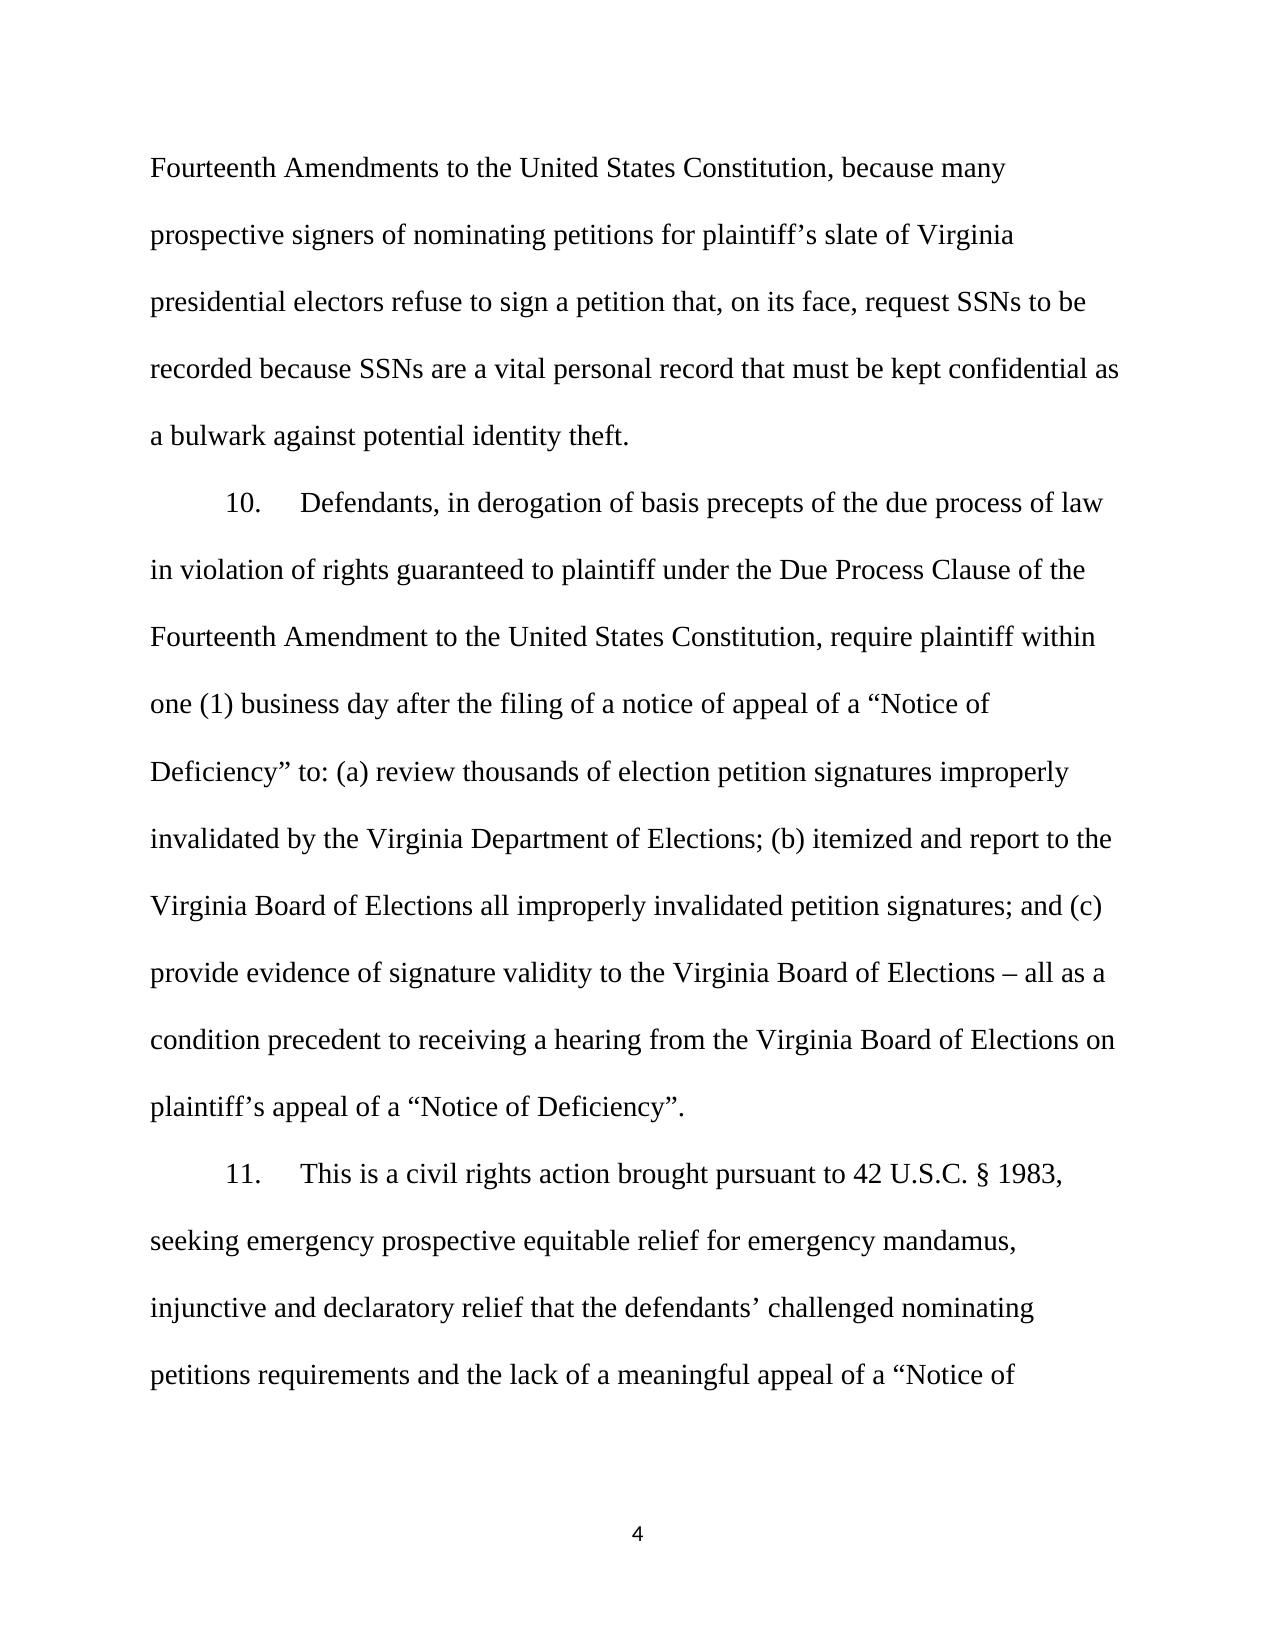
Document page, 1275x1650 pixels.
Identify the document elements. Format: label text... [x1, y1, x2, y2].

text 10. Defendants, in derogation of basis precepts of the due process of law in violation of rights guaranteed to plaintiff under the Due Process Clause of the Fourteenth Amendment to the United States Constitution, require plaintiff within one (1) business day after the filing of a notice of appeal of a “Notice of Deficiency” to: (a) review thousands of election petition signatures improperly invalidated by the Virginia Department of Elections; (b) itemized and report to the Virginia Board of Elections all improperly invalidated petition signatures; and (c) provide evidence of signature validity to the Virginia Board of Elections – all as a condition precedent to receiving a hearing from the Virginia Board of Elections on plaintiff’s appeal of a “Notice of Deficiency”. [150, 485, 1125, 1123]
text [150, 1156, 1125, 1391]
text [150, 150, 1125, 452]
